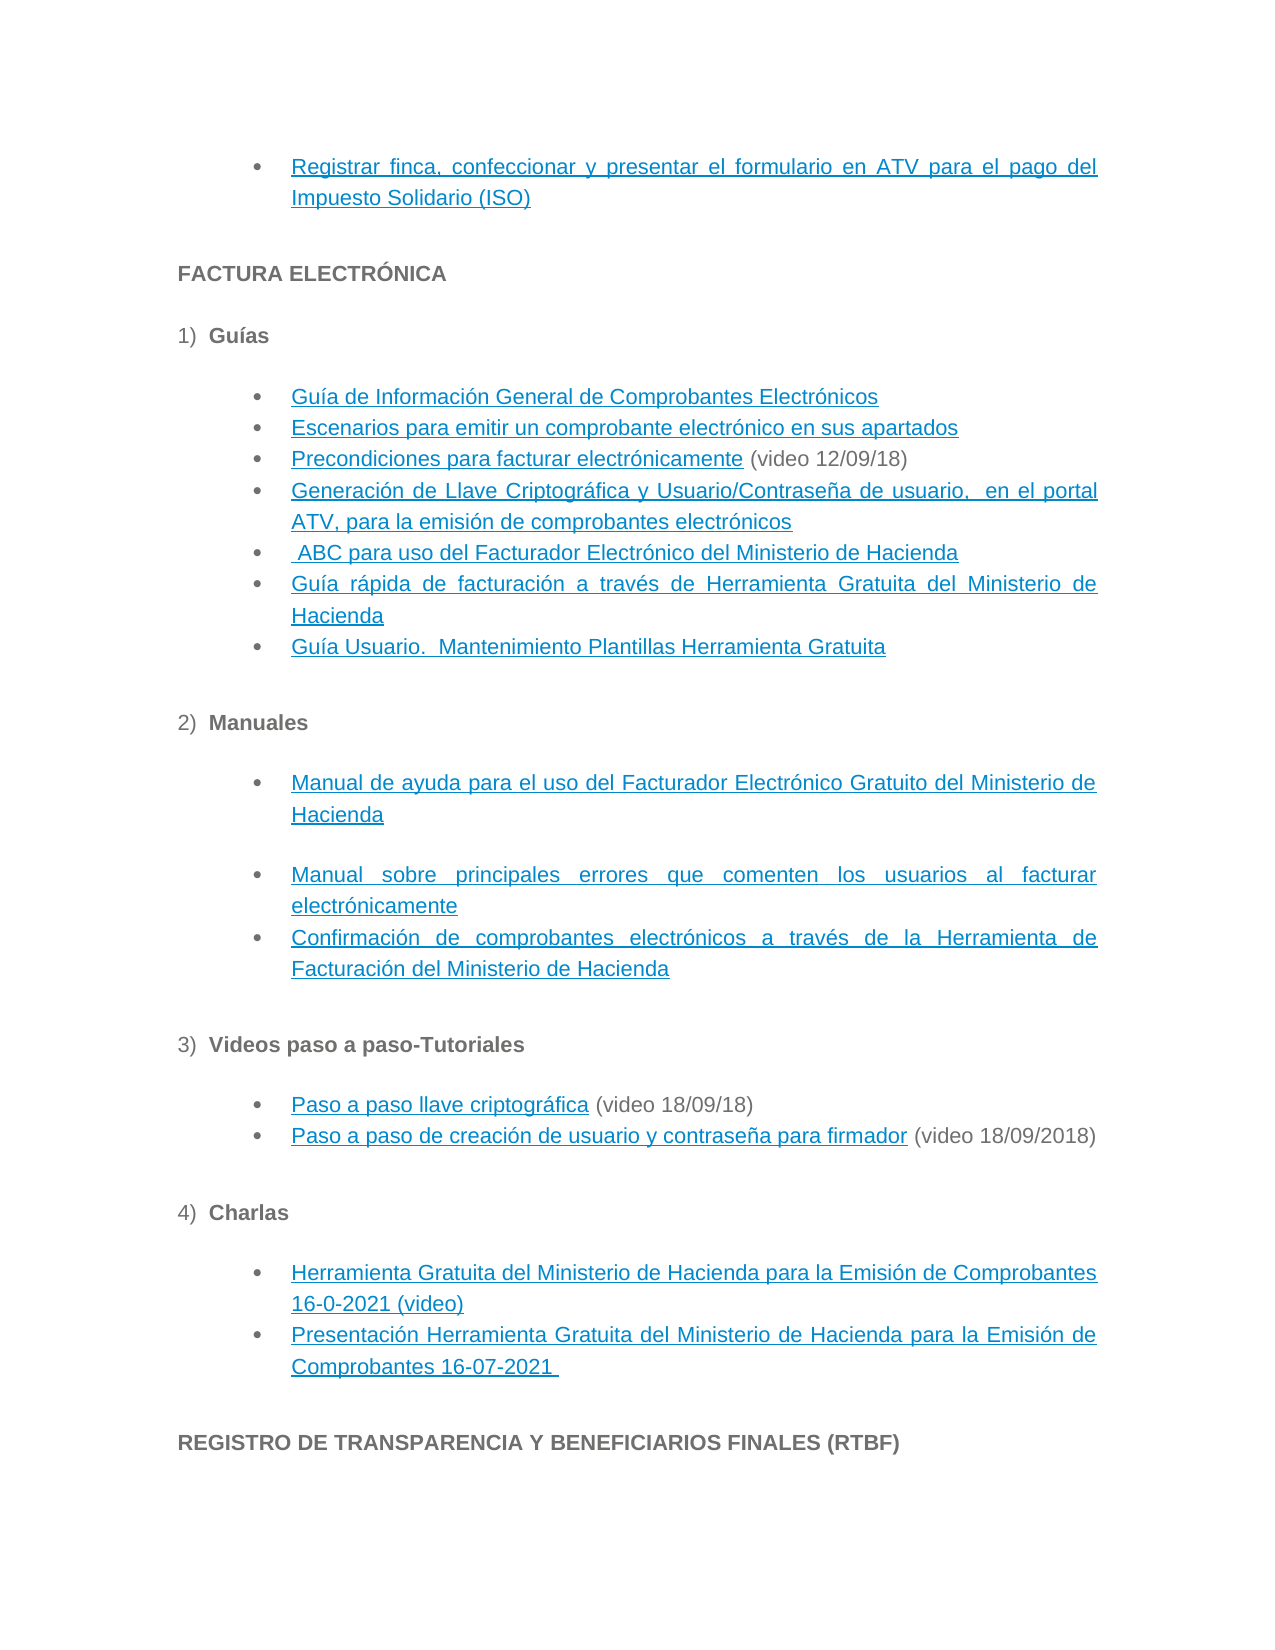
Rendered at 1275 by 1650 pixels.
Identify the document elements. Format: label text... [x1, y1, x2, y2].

list Guía de Información General de Comprobantes Electrónicos [254, 378, 1098, 409]
list Guía rápida de facturación a través de Herramienta Gratuita del Ministerio de Hacienda [254, 565, 1098, 628]
list Presentación Herramienta Gratuita del Ministerio de Hacienda para la Emisión de Comprobantes 16-07-2021 [254, 1316, 1098, 1379]
list Confirmación de comprobantes electrónicos a través de la Herramienta de Facturación del Ministerio de Hacienda [254, 918, 1098, 981]
text 4) Charlas [177, 1178, 1098, 1225]
list Herramienta Gratuita del Ministerio de Hacienda para la Emisión de Comprobantes 16-0-2021 (video) [254, 1254, 1098, 1316]
text 3) Videos paso a paso-Tutoriales [177, 1010, 1098, 1057]
list Generación de Llave Criptográfica y Usuario/Contraseña de usuario, en el portal ATV, para la emisión de comprobantes electrónicos [254, 472, 1098, 534]
list Manual de ayuda para el uso del Facturador Electrónico Gratuito del Ministerio de Hacienda [254, 764, 1098, 827]
list Guía Usuario. Mantenimiento Plantillas Herramienta Gratuita [254, 628, 1098, 659]
list ABC para uso del Facturador Electrónico del Ministerio de Hacienda [254, 534, 1098, 565]
text FACTURA ELECTRÓNICA [177, 239, 1098, 286]
list Paso a paso de creación de usuario y contraseña para firmador (video 18/09/2018) [254, 1117, 1098, 1149]
list Registrar finca, confeccionar y presentar el formulario en ATV para el pago del Impuesto Solidario (ISO) [254, 148, 1098, 210]
text 1) Guías [177, 302, 1098, 349]
text REGISTRO DE TRANSPARENCIA Y BENEFICIARIOS FINALES (RTBF) [177, 1408, 1098, 1455]
list Escenarios para emitir un comprobante electrónico en sus apartados [254, 409, 1098, 440]
text 2) Manuales [177, 688, 1098, 735]
list Manual sobre principales errores que comenten los usuarios al facturar electrónicamente [254, 856, 1098, 918]
list Precondiciones para facturar electrónicamente (video 12/09/18) [254, 440, 1098, 472]
list Paso a paso llave criptográfica (video 18/09/18) [254, 1086, 1098, 1117]
